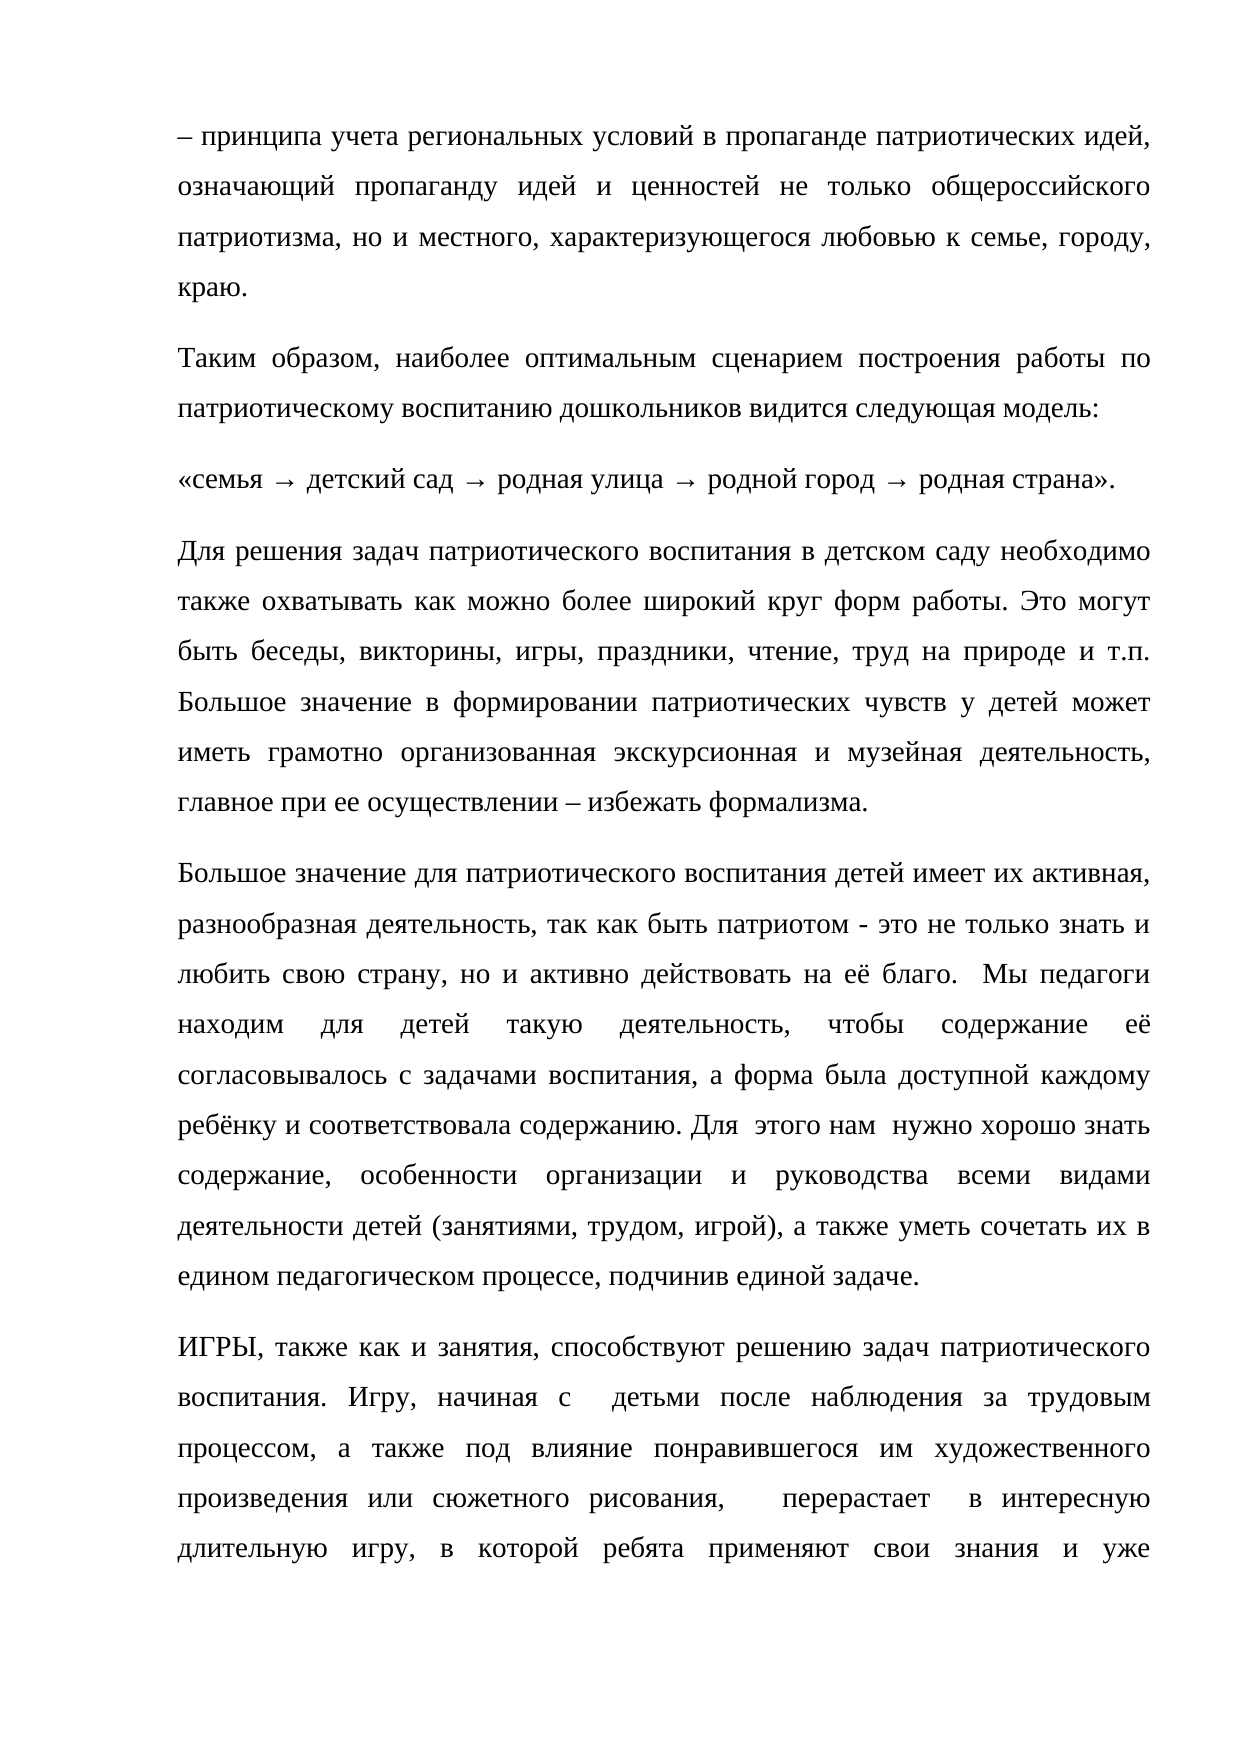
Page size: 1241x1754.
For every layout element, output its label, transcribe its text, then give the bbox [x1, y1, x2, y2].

text Таким образом, наиболее оптимальным сценарием построения работы по патриотическому воспитанию дошкольников видится следующая модель: [177, 340, 1152, 424]
text – принципа учета региональных условий в пропаганде патриотических идей, означающий пропаганду идей и ценностей не только общероссийского патриотизма, но и местного, характеризующегося любовью к семье, городу, краю. [177, 118, 1152, 303]
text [177, 1329, 1152, 1564]
text «семья → детский сад → родная улица → родной город → родная страна». [177, 462, 1152, 495]
text Большое значение для патриотического воспитания детей имеет их активная, разнообразная деятельность, так как быть патриотом - это не только знать и любить свою страну, но и активно действовать на её благо. Мы педагоги находим для детей такую деятельность, чтобы содержание её согласовывалось с задачами воспитания, а форма была доступной каждому ребёнку и соответствовала содержанию. Для этого нам нужно хорошо знать содержание, особенности организации и руководства всеми видами деятельности детей (занятиями, трудом, игрой), а также уметь сочетать их в едином педагогическом процессе, подчинив единой задаче. [177, 856, 1152, 1292]
text Для решения задач патриотического воспитания в детском саду необходимо также охватывать как можно более широкий круг форм работы. Это могут быть беседы, викторины, игры, праздники, чтение, труд на природе и т.п. Большое значение в формировании патриотических чувств у детей может иметь грамотно организованная экскурсионная и музейная деятельность, главное при ее осуществлении – избежать формализма. [177, 533, 1152, 818]
